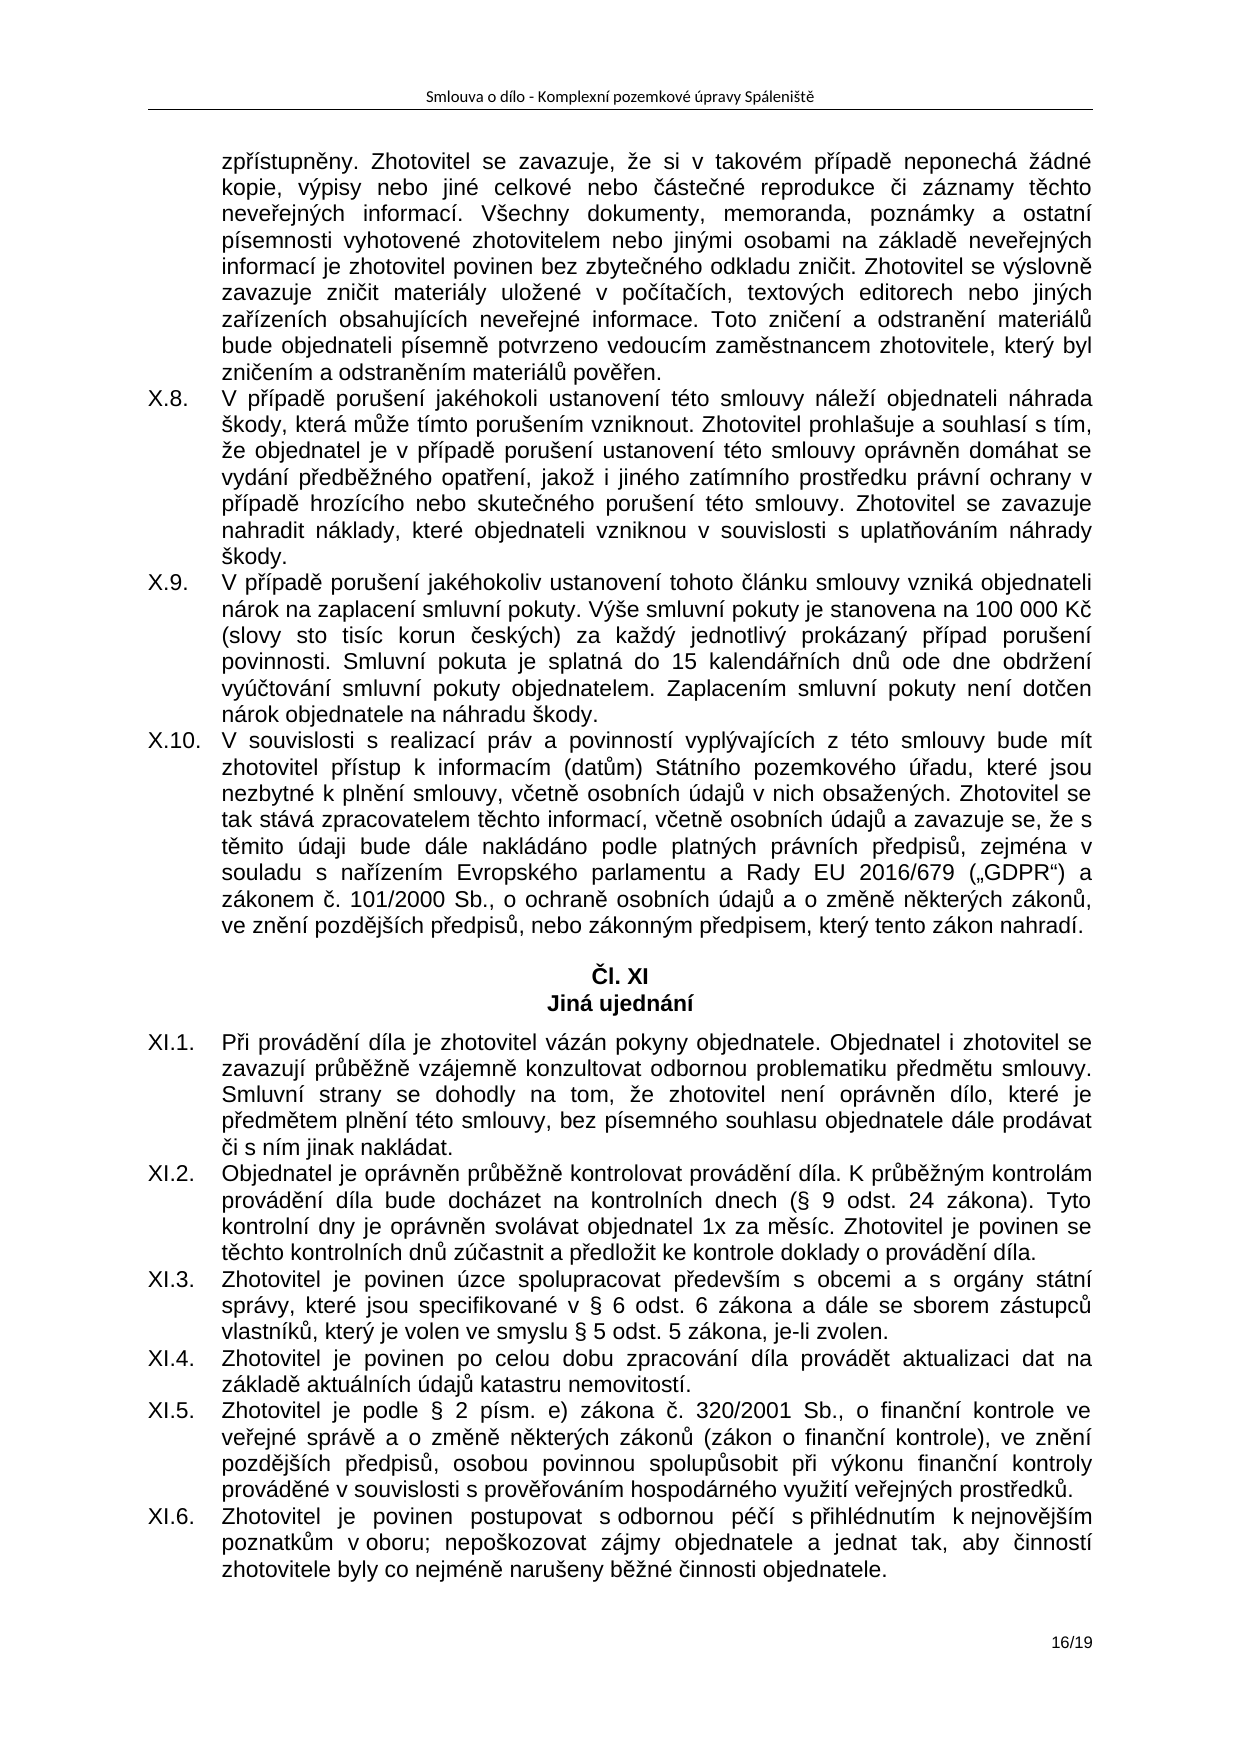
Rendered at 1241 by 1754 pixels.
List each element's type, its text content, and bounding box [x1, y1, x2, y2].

list Zhotovitel je povinen úzce spolupracovat především s obcemi a s orgány státní správy, které jsou specifikované v § 6 odst. 6 zákona a dále se sborem zástupců vlastníků, který je volen ve smyslu § 5 odst. 5 zákona, je-li zvolen. [148, 1266, 1093, 1345]
list Zhotovitel je povinen postupovat s odbornou péčí s přihlédnutím k nejnovějším poznatkům v oboru; nepoškozovat zájmy objednatele a jednat tak, aby činností zhotovitele byly co nejméně narušeny běžné činnosti objednatele. [148, 1503, 1093, 1582]
list Zhotovitel je povinen po celou dobu zpracování díla provádět aktualizaci dat na základě aktuálních údajů katastru nemovitostí. [148, 1345, 1093, 1397]
list Objednatel je oprávněn průběžně kontrolovat provádění díla. K průběžným kontrolám provádění díla bude docházet na kontrolních dnech (§ 9 odst. 24 zákona). Tyto kontrolní dny je oprávněn svolávat objednatel 1x za měsíc. Zhotovitel je povinen se těchto kontrolních dnů zúčastnit a předložit ke kontrole doklady o provádění díla. [148, 1160, 1093, 1266]
list V případě porušení jakéhokoli ustanovení této smlouvy náleží objednateli náhrada škody, která může tímto porušením vzniknout. Zhotovitel prohlašuje a souhlasí s tím, že objednatel je v případě porušení ustanovení této smlouvy oprávněn domáhat se vydání předběžného opatření, jakož i jiného zatímního prostředku právní ochrany v případě hrozícího nebo skutečného porušení této smlouvy. Zhotovitel se zavazuje nahradit náklady, které objednateli vzniknou v souvislosti s uplatňováním náhrady škody. [148, 385, 1093, 569]
subtitle Čl. XI Jiná ujednání [148, 963, 1093, 1016]
list V případě porušení jakéhokoliv ustanovení tohoto článku smlouvy vzniká objednateli nárok na zaplacení smluvní pokuty. Výše smluvní pokuty je stanovena na 100 000 Kč (slovy sto tisíc korun českých) za každý jednotlivý prokázaný případ porušení povinnosti. Smluvní pokuta je splatná do 15 kalendářních dnů ode dne obdržení vyúčtování smluvní pokuty objednatelem. Zaplacením smluvní pokuty není dotčen nárok objednatele na náhradu škody. [148, 569, 1093, 727]
list Zhotovitel je podle § 2 písm. e) zákona č. 320/2001 Sb., o finanční kontrole ve veřejné správě a o změně některých zákonů (zákon o finanční kontrole), ve znění pozdějších předpisů, osobou povinnou spolupůsobit při výkonu finanční kontroly prováděné v souvislosti s prověřováním hospodárného využití veřejných prostředků. [148, 1397, 1093, 1503]
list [148, 148, 1093, 385]
list Při provádění díla je zhotovitel vázán pokyny objednatele. Objednatel i zhotovitel se zavazují průběžně vzájemně konzultovat odbornou problematiku předmětu smlouvy. Smluvní strany se dohodly na tom, že zhotovitel není oprávněn dílo, které je předmětem plnění této smlouvy, bez písemného souhlasu objednatele dále prodávat či s ním jinak nakládat. [148, 1028, 1093, 1160]
list V souvislosti s realizací práv a povinností vyplývajících z této smlouvy bude mít zhotovitel přístup k informacím (datům) Státního pozemkového úřadu, které jsou nezbytné k plnění smlouvy, včetně osobních údajů v nich obsažených. Zhotovitel se tak stává zpracovatelem těchto informací, včetně osobních údajů a zavazuje se, že s těmito údaji bude dále nakládáno podle platných právních předpisů, zejména v souladu s nařízením Evropského parlamentu a Rady EU 2016/679 („GDPR“) a zákonem č. 101/2000 Sb., o ochraně osobních údajů a o změně některých zákonů, ve znění pozdějších předpisů, nebo zákonným předpisem, který tento zákon nahradí. [148, 727, 1093, 938]
